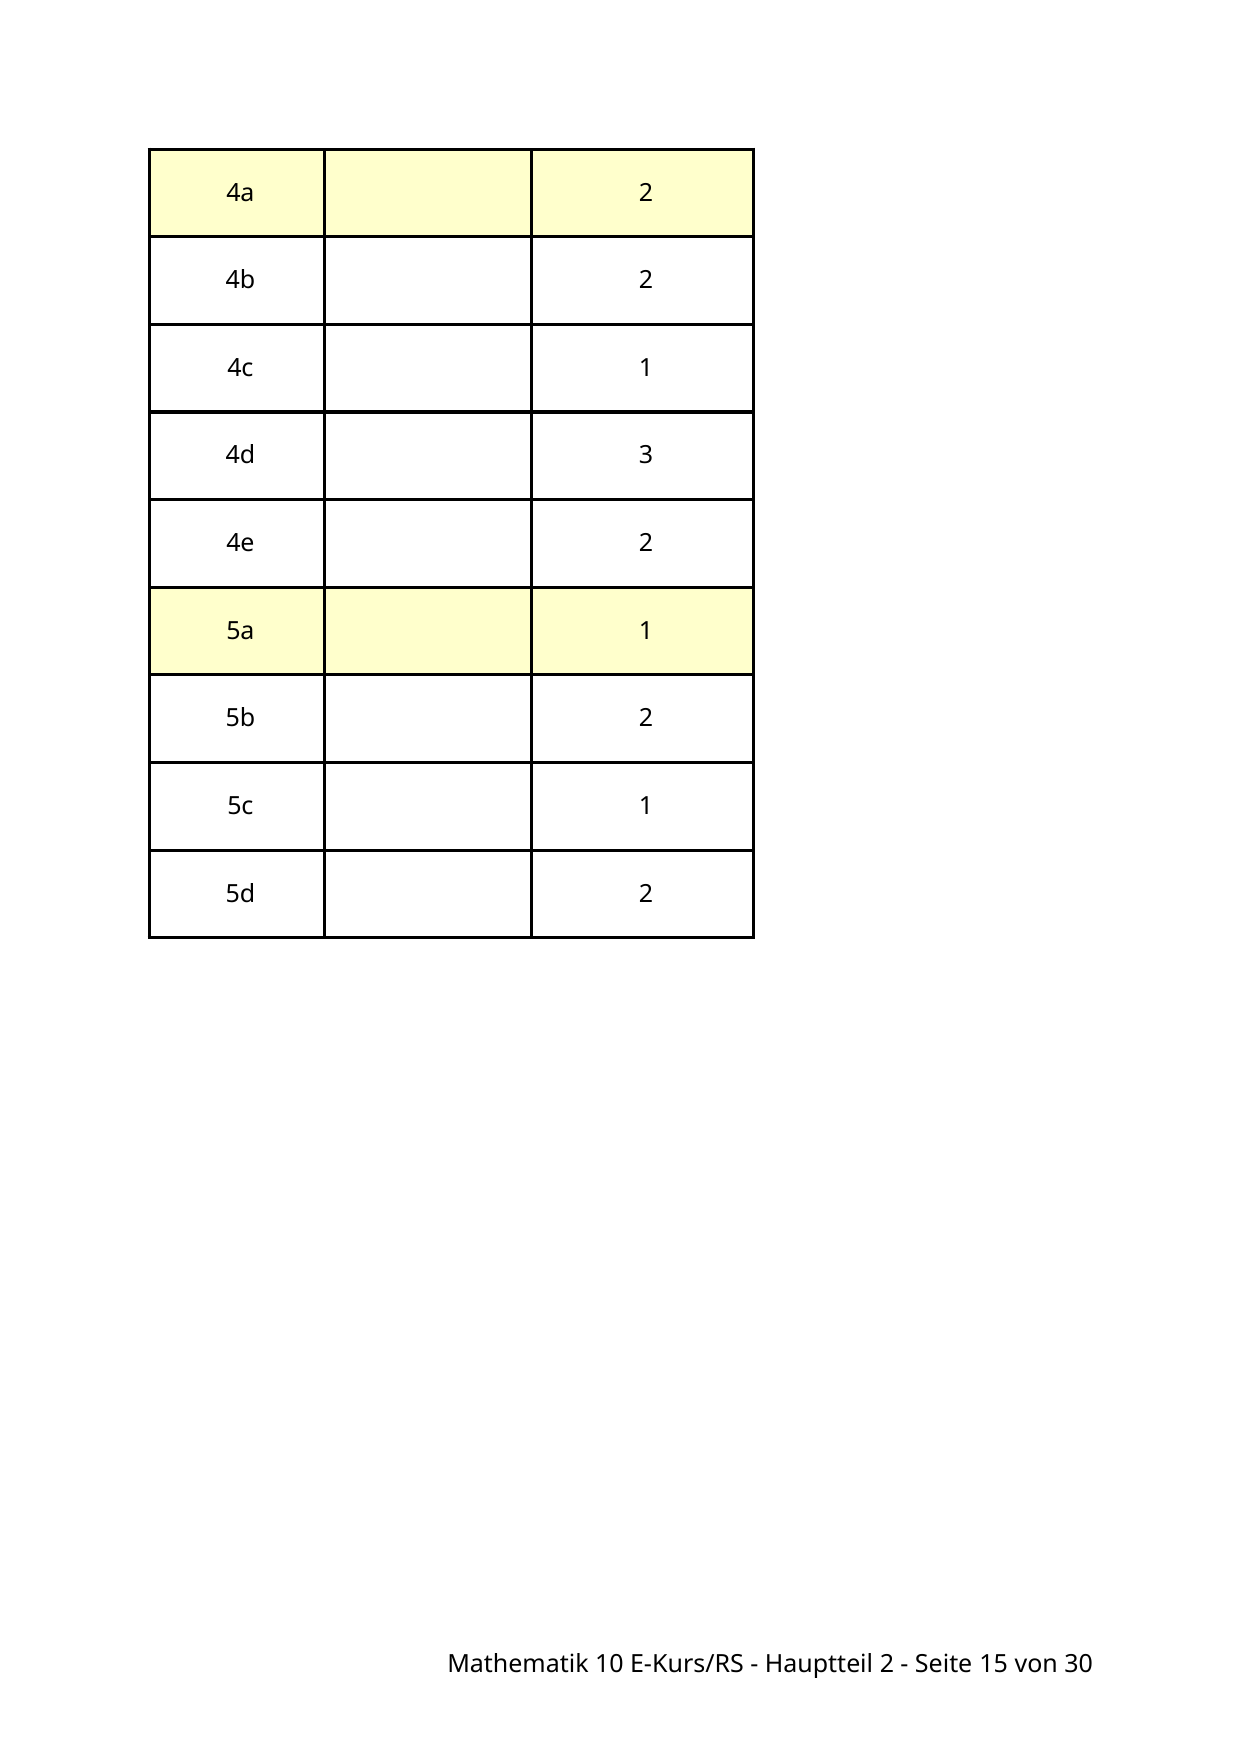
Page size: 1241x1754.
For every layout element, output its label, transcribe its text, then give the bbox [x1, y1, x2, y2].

table_cell [326, 676, 530, 761]
table_cell [326, 764, 530, 848]
table_cell 5b [151, 676, 323, 761]
table_header [326, 151, 530, 235]
table_cell 5d [151, 852, 323, 936]
table_cell [326, 414, 530, 498]
table_cell [326, 326, 530, 410]
table_cell 4d [151, 414, 323, 498]
table_header 2 [533, 151, 752, 235]
table_cell 4c [151, 326, 323, 410]
table_cell 1 [533, 764, 752, 848]
table_cell [326, 852, 530, 936]
table_cell 2 [533, 238, 752, 323]
table_cell 1 [533, 589, 752, 673]
table_cell 1 [533, 326, 752, 410]
table_cell [326, 501, 530, 586]
table_cell 4e [151, 501, 323, 586]
table_cell [326, 238, 530, 323]
table_cell 2 [533, 852, 752, 936]
table_cell 5c [151, 764, 323, 848]
table_cell 3 [533, 414, 752, 498]
table_cell 2 [533, 676, 752, 761]
table_cell [326, 589, 530, 673]
table_header 4a [151, 151, 323, 235]
table_cell 5a [151, 589, 323, 673]
table_cell 4b [151, 238, 323, 323]
table_cell 2 [533, 501, 752, 586]
